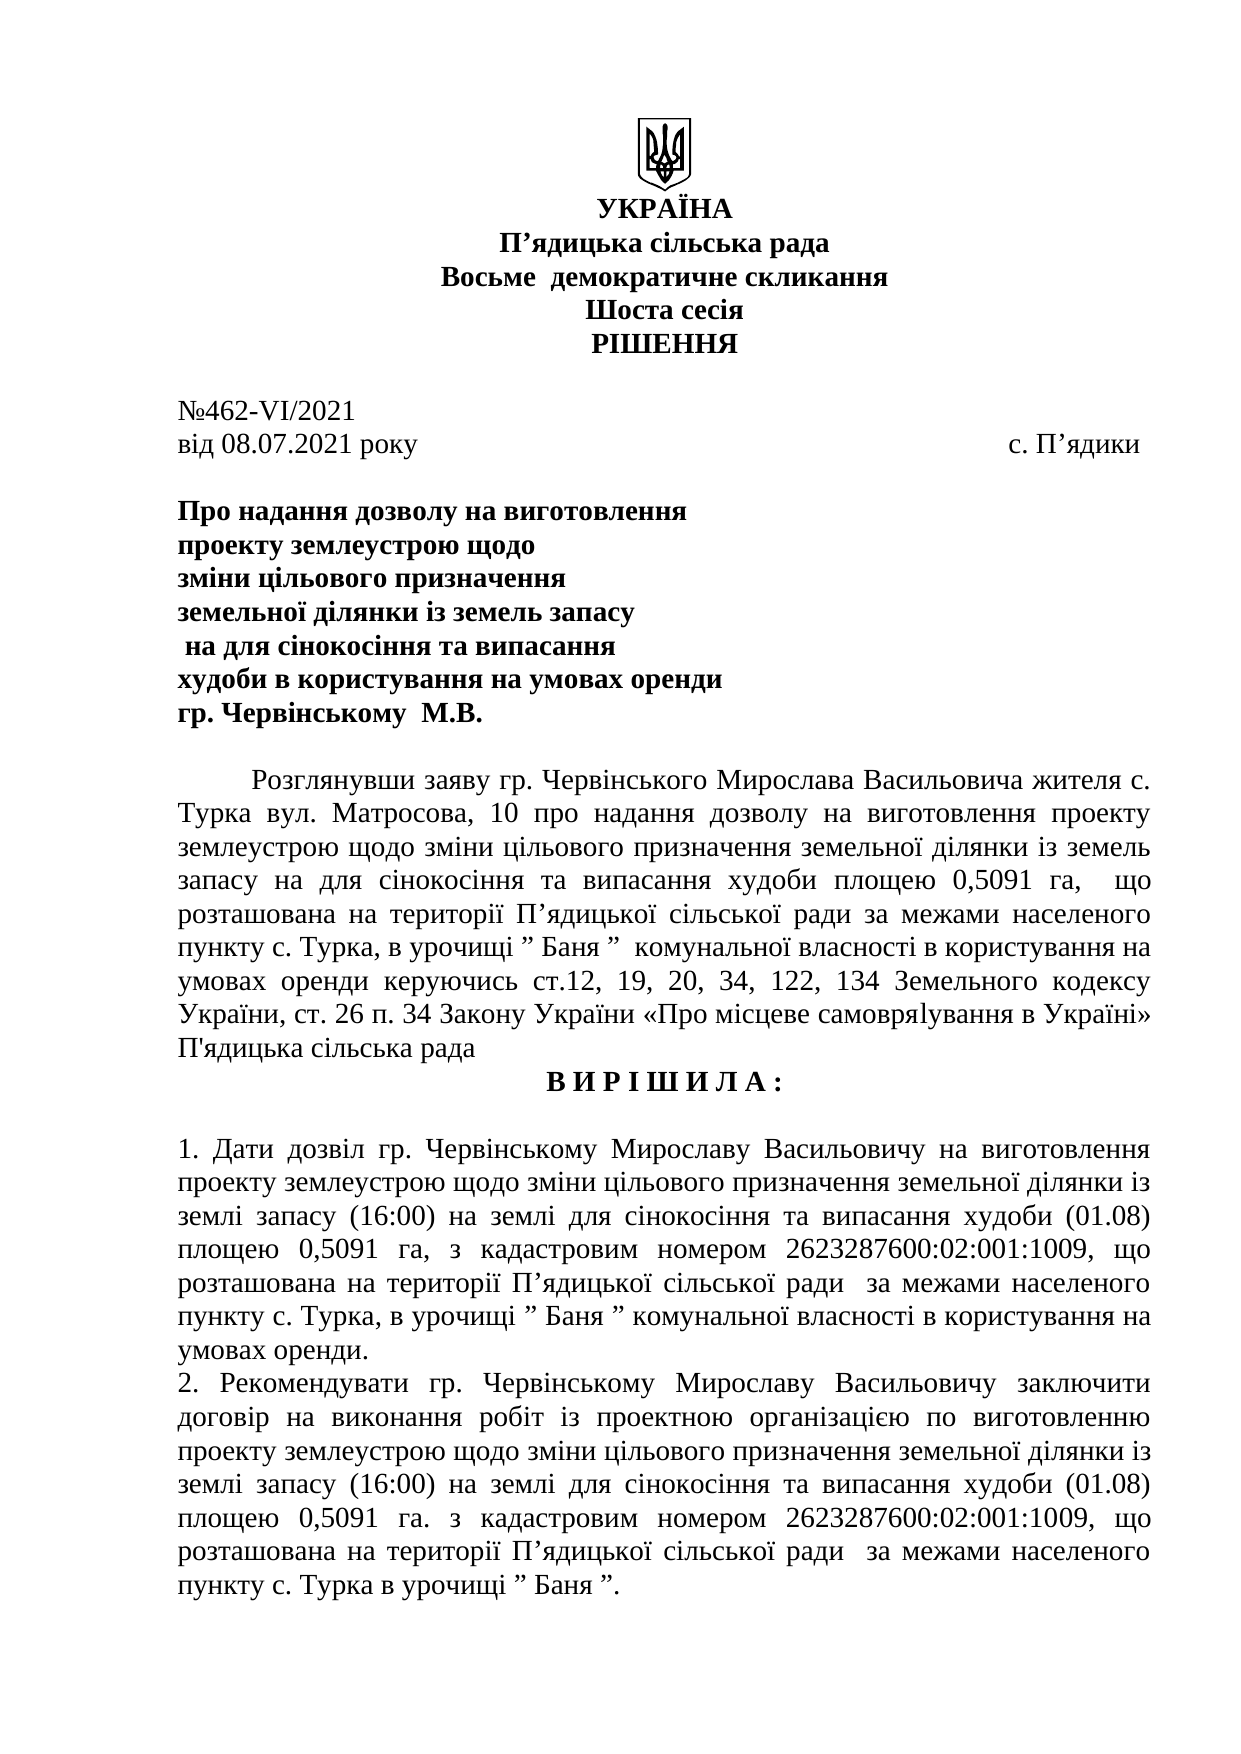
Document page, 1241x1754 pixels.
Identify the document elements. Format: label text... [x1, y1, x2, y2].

text Шоста сесія [177, 292, 1152, 326]
text П’ядицька сільська рада [177, 225, 1152, 259]
text Про надання дозволу на виготовлення [177, 493, 1152, 527]
text земельної ділянки із земель запасу [177, 594, 1152, 628]
text Восьме демократичне скликання [177, 259, 1152, 292]
text худоби в користування на умовах оренди [177, 661, 1152, 695]
text на для сінокосіння та випасання [177, 628, 1152, 661]
text РІШЕННЯ [177, 326, 1152, 359]
text УКРАЇНА [177, 192, 1152, 225]
text проекту землеустрою щодо [177, 527, 1152, 561]
text №462-VІ/2021 [177, 393, 1152, 426]
text Розглянувши заяву гр. Червінського Мирослава Васильовича жителя с. Турка вул. Матросова, 10 про надання дозволу на виготовлення проекту землеустрою щодо зміни цільового призначення земельної ділянки із земель запасу на для сінокосіння та випасання худоби площею 0,5091 га, що розташована на території П’ядицької сільської ради за межами населеного пункту с. Турка, в урочищі ” Баня ” комунальної власності в користування на умовах оренди керуючись ст.12, 19, 20, 34, 122, 134 Земельного кодексу України, ст. 26 п. 34 Закону України «Про місцеве самовряlування в Україні» П'ядицька сільська рада [177, 762, 1152, 1064]
text гр. Червінському М.В. [177, 695, 1152, 728]
text від 08.07.2021 року с. П’ядики [177, 426, 1152, 460]
text зміни цільового призначення [177, 561, 1152, 594]
text 1. Дати дозвіл гр. Червінському Мирославу Васильовичу на виготовлення проекту землеустрою щодо зміни цільового призначення земельної ділянки із землі запасу (16:00) на землі для сінокосіння та випасання худоби (01.08) площею 0,5091 га, з кадастровим номером 2623287600:02:001:1009, що розташована на території П’ядицької сільської ради за межами населеного пункту с. Турка, в урочищі ” Баня ” комунальної власності в користування на умовах оренди. [177, 1131, 1152, 1366]
text В И Р І Ш И Л А : [177, 1064, 1152, 1097]
text 2. Рекомендувати гр. Червінському Мирославу Васильовичу заключити договір на виконання робіт із проектною організацією по виготовленню проекту землеустрою щодо зміни цільового призначення земельної ділянки із землі запасу (16:00) на землі для сінокосіння та випасання худоби (01.08) площею 0,5091 га. з кадастровим номером 2623287600:02:001:1009, що розташована на території П’ядицької сільської ради за межами населеного пункту с. Турка в урочищі ” Баня ”. [177, 1366, 1152, 1600]
